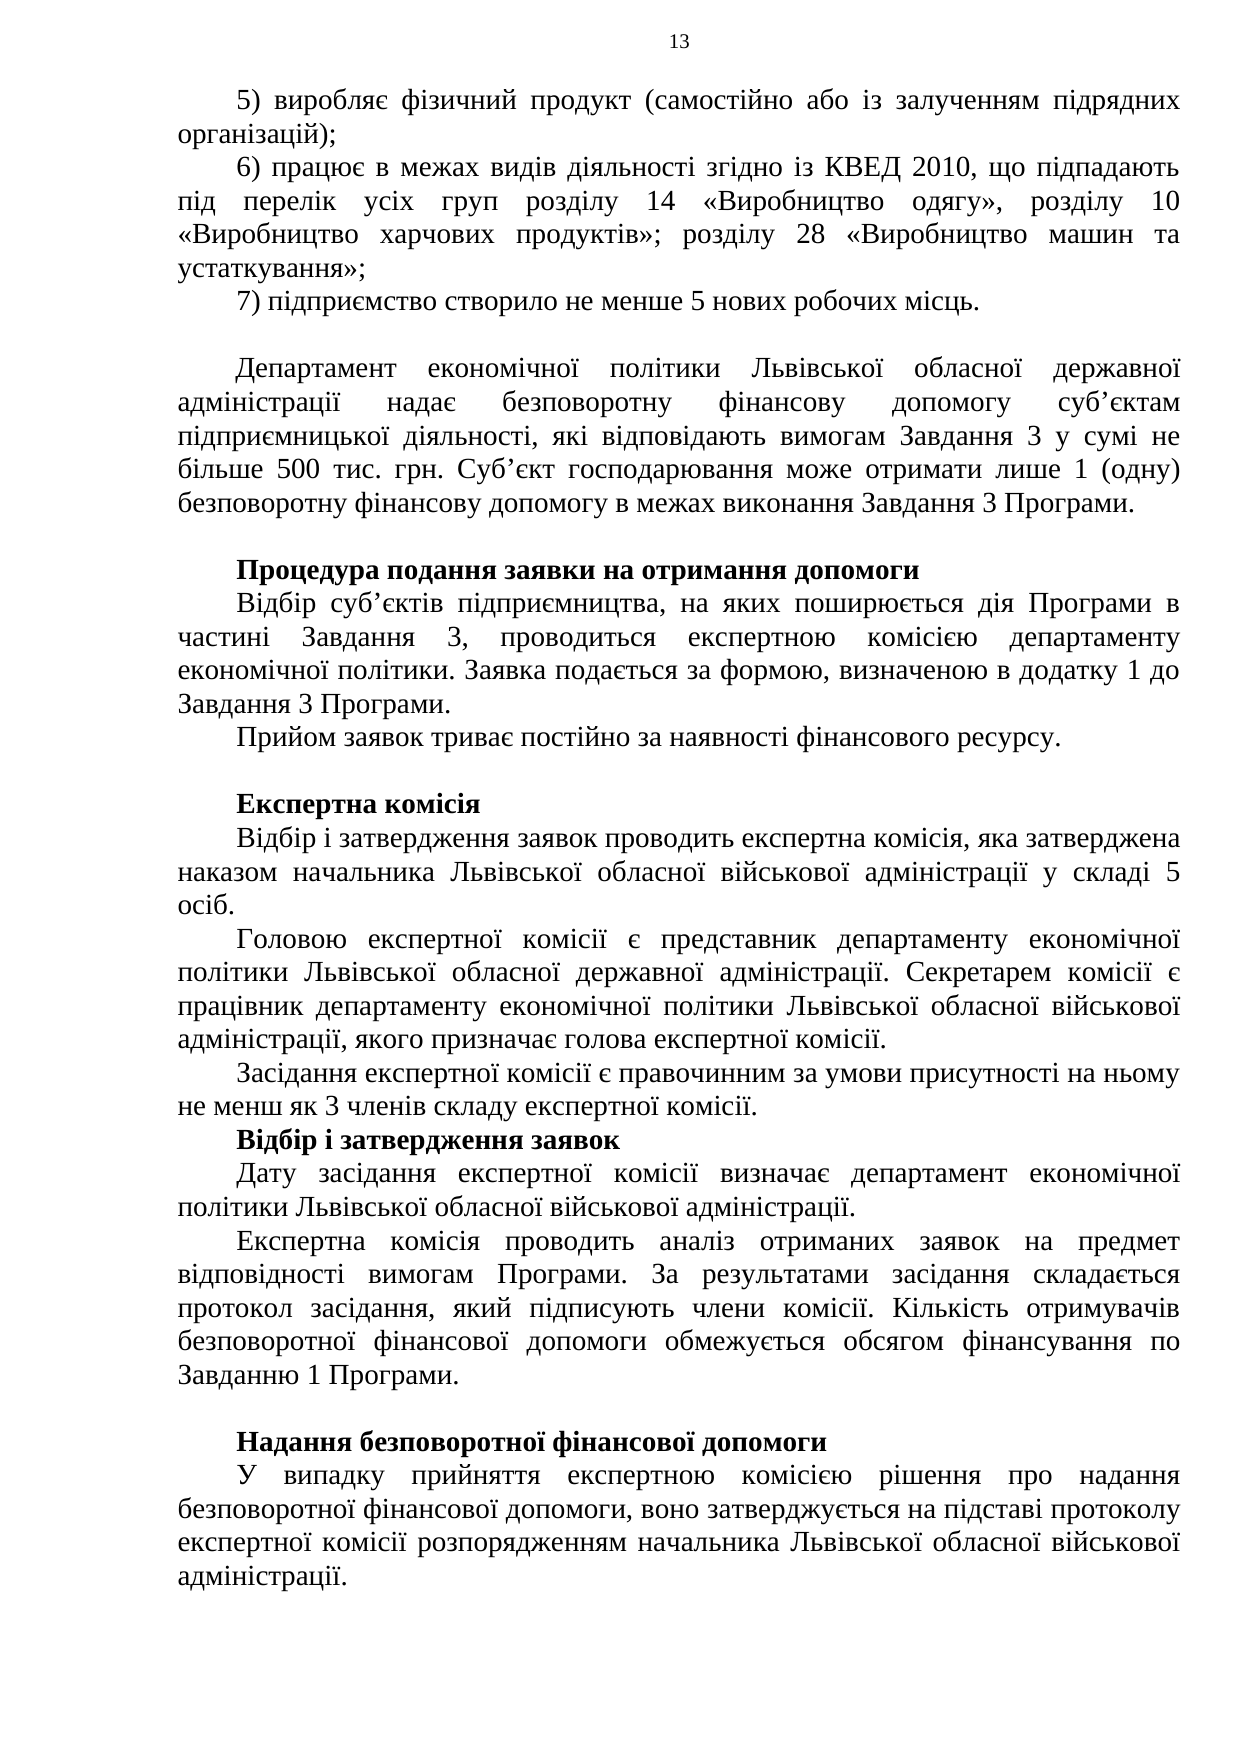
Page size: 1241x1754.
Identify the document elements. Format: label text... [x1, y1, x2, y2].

text Експертна комісія проводить аналіз отриманих заявок на предмет відповідності вимогам Програми. За результатами засідання складається протокол засідання, який підписують члени комісії. Кількість отримувачів безповоротної фінансової допомоги обмежується обсягом фінансування по Завданню 1 Програми. [177, 1223, 1181, 1390]
text Надання безповоротної фінансової допомоги [177, 1424, 1181, 1457]
text Відбір і затвердження заявок [177, 1122, 1181, 1156]
text 6) працює в межах видів діяльності згідно із КВЕД 2010, що підпадають під перелік усіх груп розділу 14 «Виробництво одягу», розділу 10 «Виробництво харчових продуктів»; розділу 28 «Виробництво машин та устаткування»; [177, 149, 1181, 283]
text Дату засідання експертної комісії визначає департамент економічної політики Львівської обласної військової адміністрації. [177, 1156, 1181, 1223]
text Експертна комісія [177, 787, 1181, 820]
text Відбір і затвердження заявок проводить експертна комісія, яка затверджена наказом начальника Львівської обласної військової адміністрації у складі 5 осіб. [177, 820, 1181, 921]
text Прийом заявок триває постійно за наявності фінансового ресурсу. [177, 719, 1181, 753]
text 7) підприємство створило не менше 5 нових робочих місць. [177, 283, 1181, 317]
text Департамент економічної політики Львівської обласної державної адміністрації надає безповоротну фінансову допомогу суб’єктам підприємницької діяльності, які відповідають вимогам Завдання 3 у сумі не більше 500 тис. грн. Суб’єкт господарювання може отримати лише 1 (одну) безповоротну фінансову допомогу в межах виконання Завдання 3 Програми. [177, 351, 1181, 518]
text Засідання експертної комісії є правочинним за умови присутності на ньому не менш як 3 членів складу експертної комісії. [177, 1055, 1181, 1122]
text 5) виробляє фізичний продукт (самостійно або із залученням підрядних організацій); [177, 82, 1181, 149]
text У випадку прийняття експертною комісією рішення про надання безповоротної фінансової допомоги, воно затверджується на підставі протоколу експертної комісії розпорядженням начальника Львівської обласної військової адміністрації. [177, 1457, 1181, 1592]
text Головою експертної комісії є представник департаменту економічної політики Львівської обласної державної адміністрації. Секретарем комісії є працівник департаменту економічної політики Львівської обласної військової адміністрації, якого призначає голова експертної комісії. [177, 921, 1181, 1055]
text Процедура подання заявки на отримання допомоги [177, 552, 1181, 585]
text Відбір суб’єктів підприємництва, на яких поширюється дія Програми в частині Завдання 3, проводиться експертною комісією департаменту економічної політики. Заявка подається за формою, визначеною в додатку 1 до Завдання 3 Програми. [177, 585, 1181, 719]
